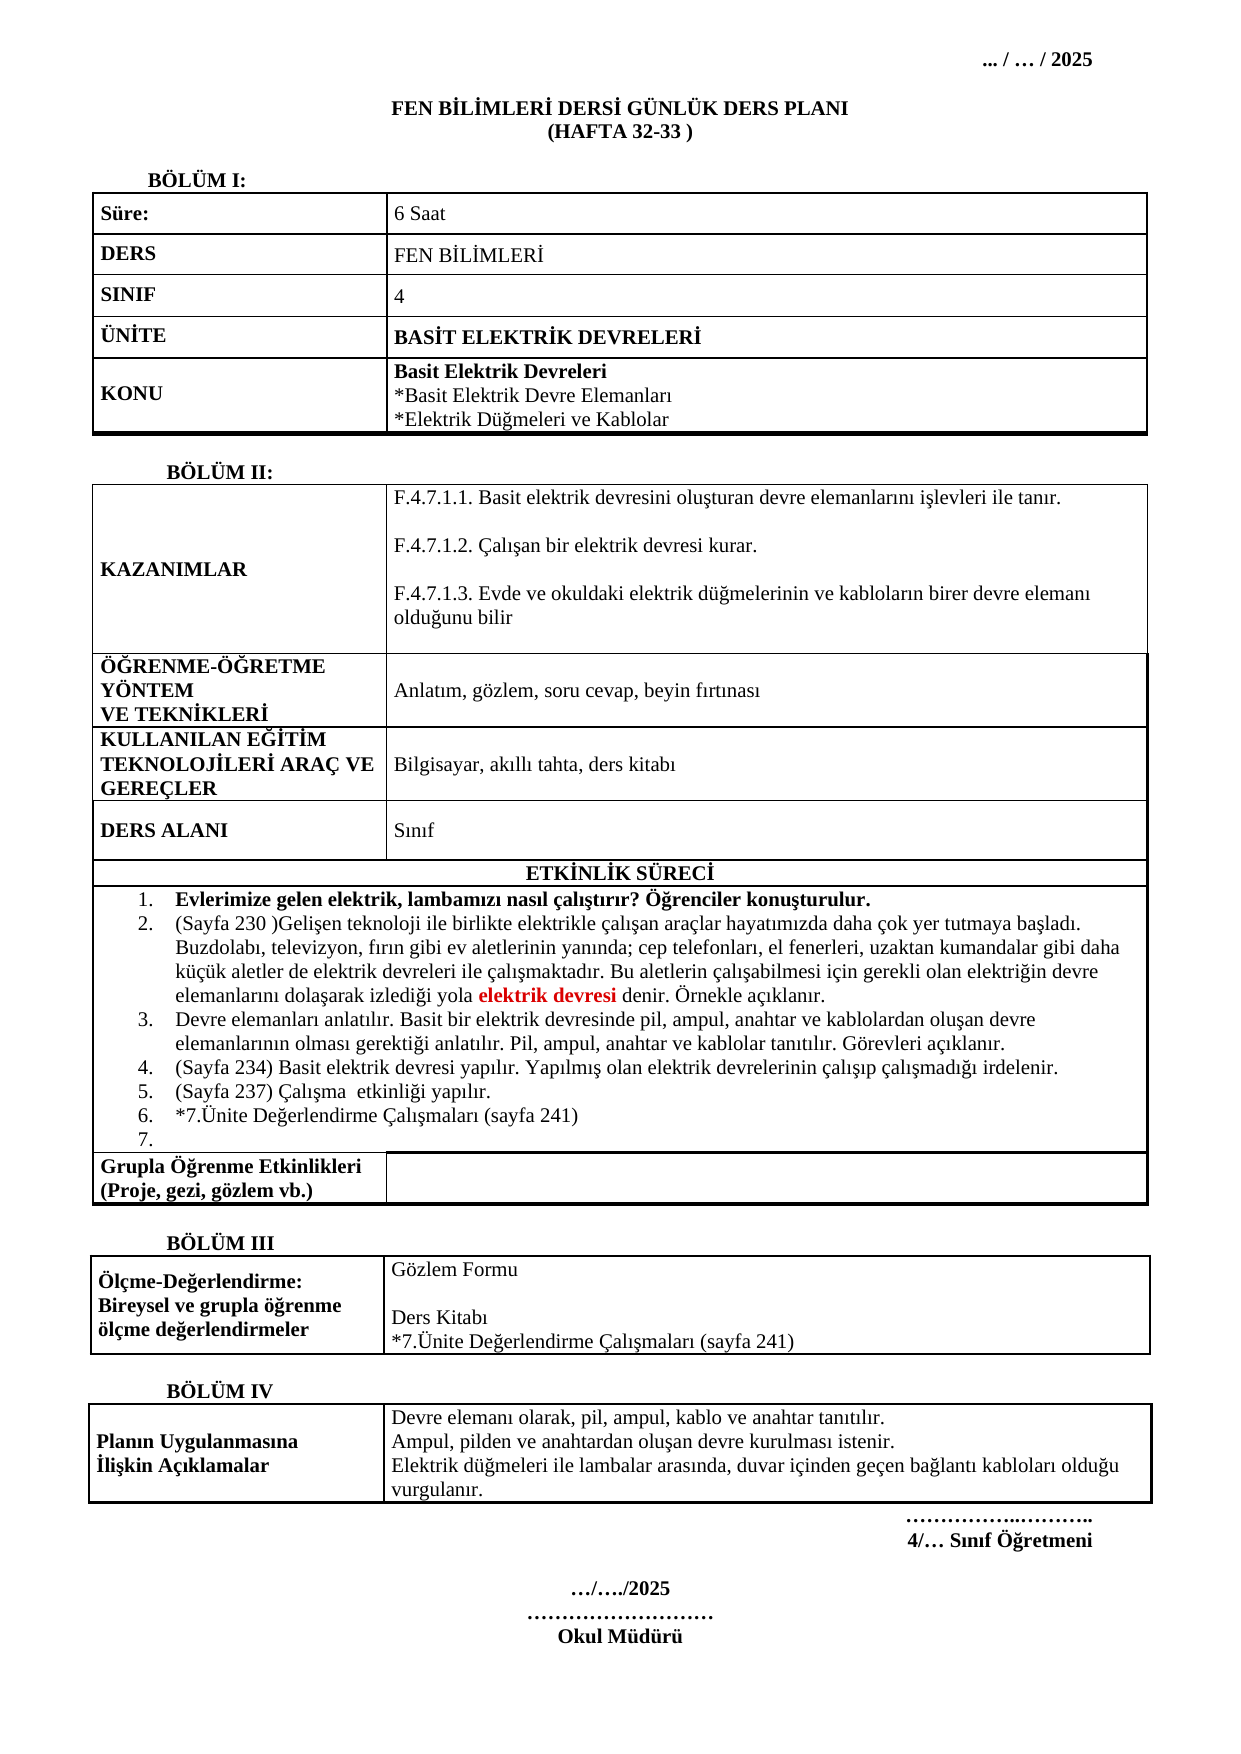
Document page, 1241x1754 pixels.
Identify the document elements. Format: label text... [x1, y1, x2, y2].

table_cell KONU [94, 359, 386, 431]
table_cell Sınıf [387, 801, 1146, 859]
text FEN BİLİMLERİ DERSİ GÜNLÜK DERS PLANI [148, 95, 1092, 119]
table_cell Anlatım, gözlem, soru cevap, beyin fırtınası [387, 654, 1146, 726]
text …/…./2025 [148, 1576, 1092, 1600]
table_header Planın Uygulanmasına İlişkin Açıklamalar [90, 1405, 383, 1501]
subtitle BÖLÜM III [148, 1230, 1092, 1254]
table_cell SINIF [94, 275, 386, 316]
table_cell DERS [94, 235, 386, 274]
text 4/… Sınıf Öğretmeni [148, 1527, 1092, 1552]
text ……………..……….. [148, 1504, 1092, 1527]
table_cell KULLANILAN EĞİTİM TEKNOLOJİLERİ ARAÇ VE GEREÇLER [93, 728, 386, 799]
text Okul Müdürü [148, 1624, 1092, 1648]
text (HAFTA 32-33 ) [148, 119, 1092, 143]
text ……………………… [148, 1600, 1092, 1624]
table_header 6 Saat [388, 194, 1146, 233]
table_header F.4.7.1.1. Basit elektrik devresini oluşturan devre elemanlarını işlevleri ile tanır. F.4.7.1.2. Çalışan bir elektrik devresi kurar. F.4.7.1.3. Evde ve okuldaki elektrik düğmelerinin ve kabloların birer devre elemanı olduğunu bilir [387, 485, 1147, 653]
table_cell ÜNİTE [94, 317, 386, 357]
table_header Süre: [94, 194, 386, 233]
table_cell FEN BİLİMLERİ [388, 235, 1146, 274]
table_cell DERS ALANI [94, 801, 386, 859]
text BÖLÜM I: [148, 168, 1092, 192]
table_cell Grupla Öğrenme Etkinlikleri (Proje, gezi, gözlem vb.) [94, 1153, 386, 1202]
table_cell ETKİNLİK SÜRECİ [94, 861, 1146, 885]
table_cell Basit Elektrik Devreleri *Basit Elektrik Devre Elemanları *Elektrik Düğmeleri ve Kablolar [388, 359, 1146, 431]
text ... / … / 2025 [148, 47, 1092, 71]
table_cell ÖĞRENME-ÖĞRETME YÖNTEM VE TEKNİKLERİ [93, 654, 386, 726]
table_cell Evlerimize gelen elektrik, lambamızı nasıl çalıştırır? Öğrenciler konuşturulur. (Sayfa 230 )Gelişen teknoloji ile birlikte elektrikle çalışan araçlar hayatımızda daha çok yer tutmaya başladı. Buzdolabı, televizyon, fırın gibi ev aletlerinin yanında; cep telefonları, el fenerleri, uzaktan kumandalar gibi daha küçük aletler de elektrik devreleri ile çalışmaktadır. Bu aletlerin çalışabilmesi için gerekli olan elektriğin devre elemanlarını dolaşarak izlediği yola elektrik devresi denir. Örnekle açıklanır. Devre elemanları anlatılır. Basit bir elektrik devresinde pil, ampul, anahtar ve kablolardan oluşan devre elemanlarının olması gerektiği anlatılır. Pil, ampul, anahtar ve kablolar tanıtılır. Görevleri açıklanır. (Sayfa 234) Basit elektrik devresi yapılır. Yapılmış olan elektrik devrelerinin çalışıp çalışmadığı irdelenir. (Sayfa 237) Çalışma etkinliği yapılır. *7.Ünite Değerlendirme Çalışmaları (sayfa 241) [94, 887, 1146, 1151]
text BÖLÜM II: [148, 459, 1092, 484]
table_cell Bilgisayar, akıllı tahta, ders kitabı [387, 728, 1146, 799]
table_header Devre elemanı olarak, pil, ampul, kablo ve anahtar tanıtılır. Ampul, pilden ve anahtardan oluşan devre kurulması istenir. Elektrik düğmeleri ile lambalar arasında, duvar içinden geçen bağlantı kabloları olduğu vurgulanır. [385, 1405, 1150, 1501]
table_header Ölçme-Değerlendirme: Bireysel ve grupla öğrenme ölçme değerlendirmeler [92, 1257, 383, 1353]
table_header KAZANIMLAR [93, 485, 386, 653]
subtitle BÖLÜM IV [148, 1379, 1092, 1403]
table_cell [387, 1154, 1146, 1202]
table_header Gözlem Formu Ders Kitabı *7.Ünite Değerlendirme Çalışmaları (sayfa 241) [385, 1257, 1149, 1353]
table_cell BASİT ELEKTRİK DEVRELERİ [388, 317, 1146, 357]
table_cell 4 [388, 275, 1146, 316]
